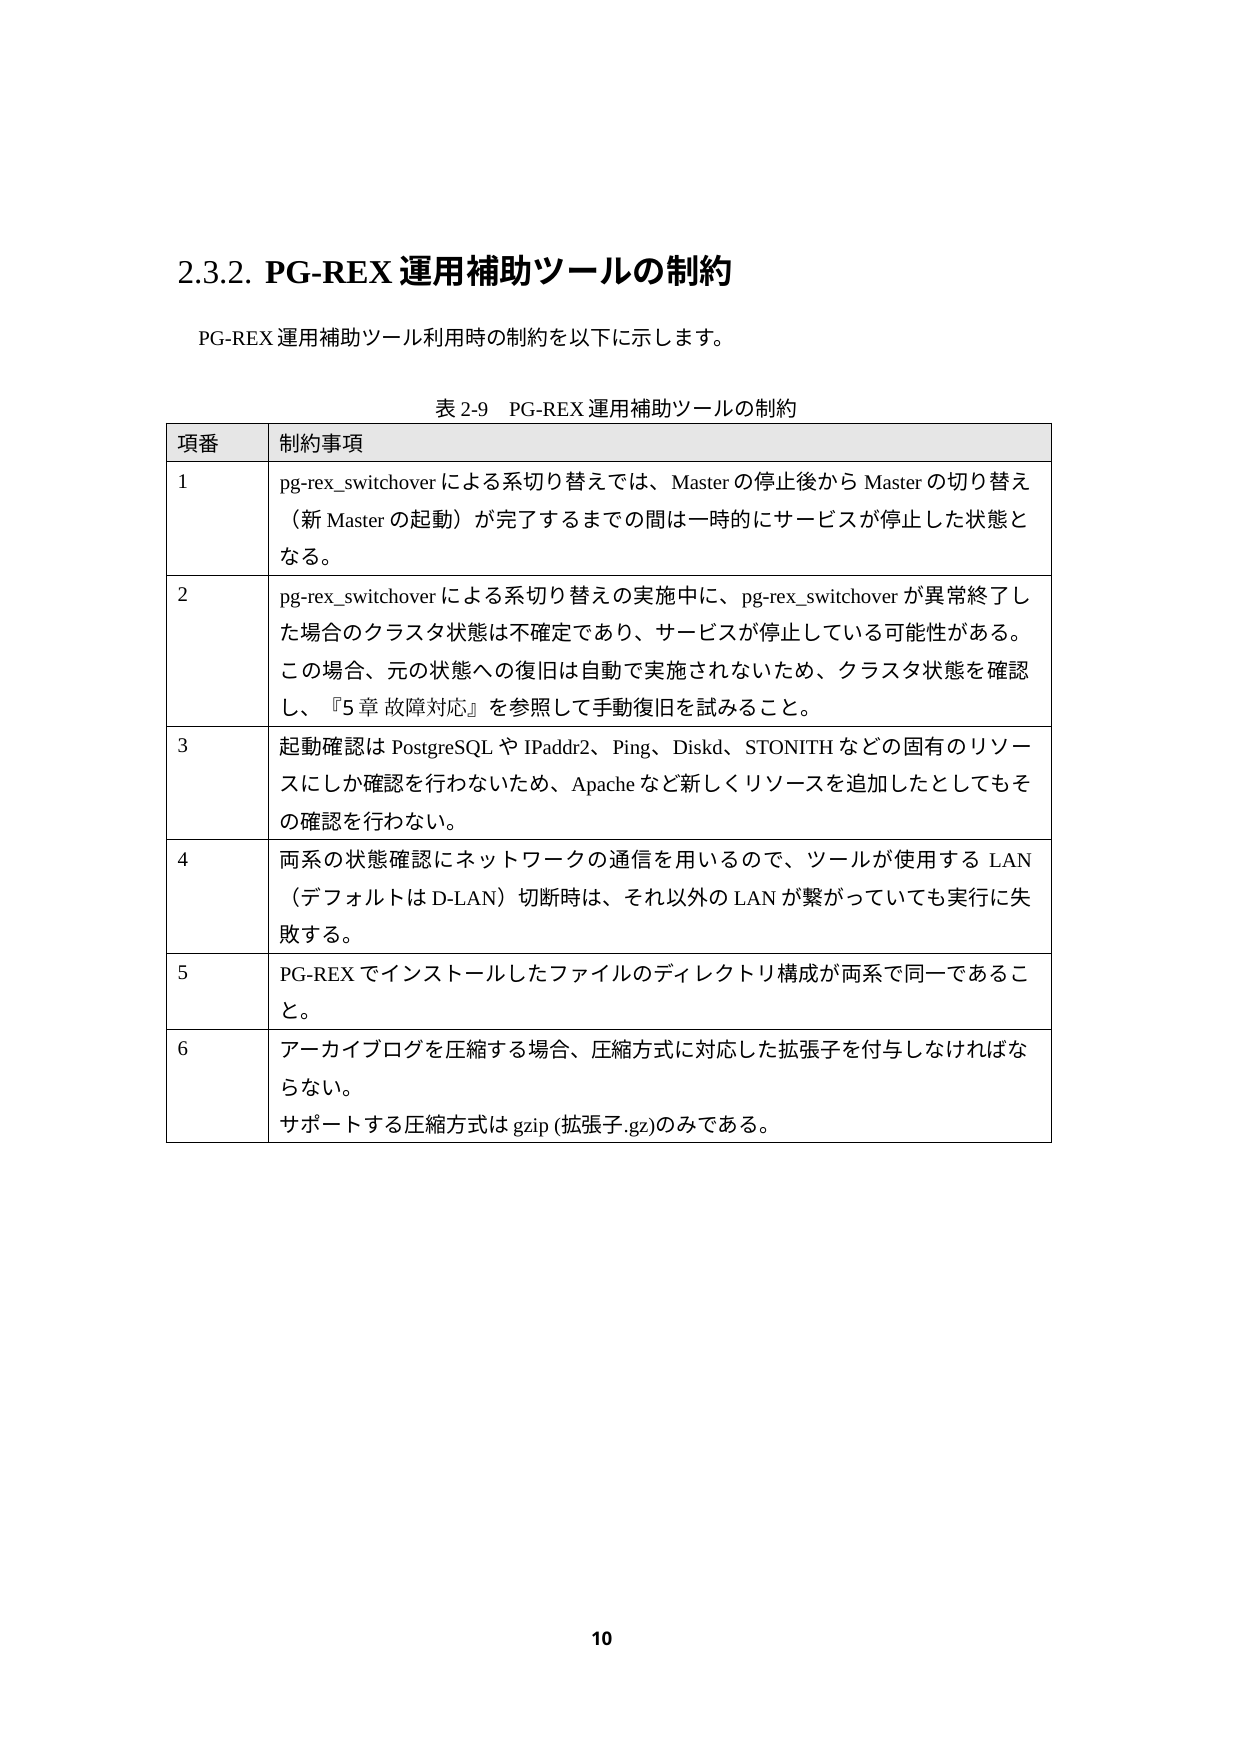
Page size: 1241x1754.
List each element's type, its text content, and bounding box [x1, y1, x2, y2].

table_cell pg-rex_switchoverによる系切り替えでは、Masterの停止後からMasterの切り替え（新Masterの起動）が完了するまでの間は一時的にサービスが停止した状態となる。 [269, 462, 1051, 574]
table_header 制約事項 [269, 424, 1051, 461]
table_cell 両系の状態確認にネットワークの通信を用いるので、ツールが使用するLAN（デフォルトはD-LAN）切断時は、それ以外のLANが繋がっていても実行に失敗する。 [269, 840, 1051, 953]
text 表 2-8 PG-REX運用補助ツールの制約 [177, 392, 1054, 422]
table_cell アーカイブログを圧縮する場合、圧縮方式に対応した拡張子を付与しなければならない。 サポートする圧縮方式はgzip (拡張子.gz)のみである。 [269, 1030, 1051, 1142]
table_cell PG-REXでインストールしたファイルのディレクトリ構成が両系で同一であること。 [269, 954, 1051, 1029]
text PG-REX運用補助ツール利用時の制約を以下に示します。 [177, 317, 1054, 355]
table_cell 1 [167, 462, 268, 574]
table_cell 4 [167, 840, 268, 953]
table_cell 5 [167, 954, 268, 1029]
table_cell 2 [167, 576, 268, 726]
table_cell 6 [167, 1030, 268, 1142]
subtitle PG-REX運用補助ツールの制約 [177, 232, 1063, 307]
table_cell pg-rex_switchoverによる系切り替えの実施中に、pg-rex_switchoverが異常終了した場合のクラスタ状態は不確定であり、サービスが停止している可能性がある。この場合、元の状態への復旧は自動で実施されないため、クラスタ状態を確認し、『5章 故障対応』を参照して手動復旧を試みること。 [269, 576, 1051, 726]
table_cell 3 [167, 727, 268, 839]
table_cell 起動確認はPostgreSQLやIPaddr2、Ping、Diskd、STONITHなどの固有のリソースにしか確認を行わないため、Apacheなど新しくリソースを追加したとしてもその確認を行わない。 [269, 727, 1051, 839]
table_header 項番 [167, 424, 268, 461]
